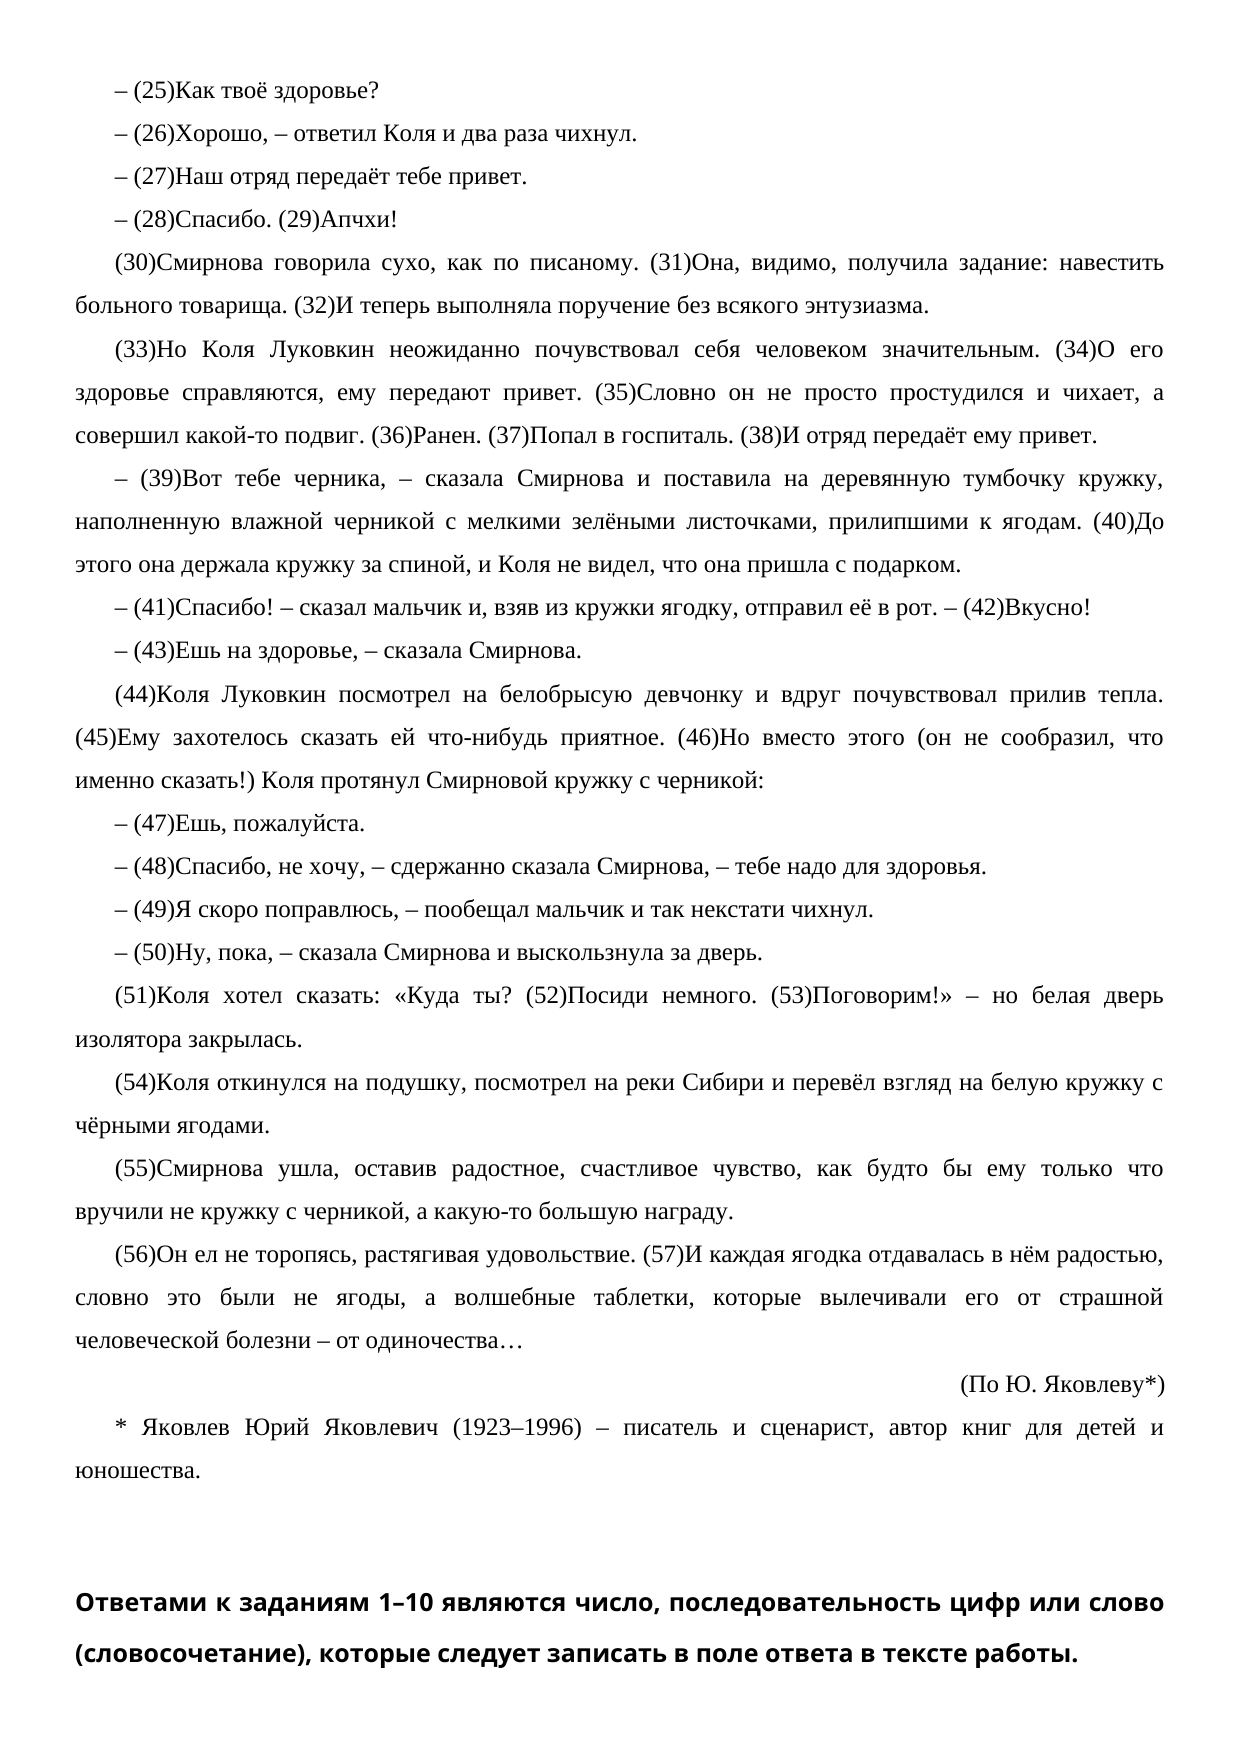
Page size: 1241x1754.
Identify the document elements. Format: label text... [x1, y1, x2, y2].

text (По Ю. Яковлеву*) [75, 1369, 1165, 1397]
text * Яковлев Юрий Яковлевич (1923–1996) – писатель и сценарист, автор книг для детей и юношества. [75, 1412, 1165, 1484]
text – (47)Ешь, пожалуйста. [75, 808, 1165, 837]
text – (43)Ешь на здоровье, – сказала Смирнова. [75, 636, 1165, 664]
text – (48)Спасибо, не хочу, – сдержанно сказала Смирнова, – тебе надо для здоровья. [75, 851, 1165, 880]
text (44)Коля Луковкин посмотрел на белобрысую девчонку и вдруг почувствовал прилив тепла. (45)Ему захотелось сказать ей что-нибудь приятное. (46)Но вместо этого (он не сообразил, что именно сказать!) Коля протянул Смирновой кружку с черникой: [75, 679, 1165, 794]
text – (50)Ну, пока, – сказала Смирнова и выскользнула за дверь. [75, 937, 1165, 966]
text Ответами к заданиям 1–10 являются число, последовательность цифр или слово (словосочетание), которые следует записать в поле ответа в тексте работы. [75, 1584, 1165, 1669]
text (33)Но Коля Луковкин неожиданно почувствовал себя человеком значительным. (34)О его здоровье справляются, ему передают привет. (35)Словно он не просто простудился и чихает, а совершил какой-то подвиг. (36)Ранен. (37)Попал в госпиталь. (38)И отряд передаёт ему привет. [75, 334, 1165, 449]
text (51)Коля хотел сказать: «Куда ты? (52)Посиди немного. (53)Поговорим!» – но белая дверь изолятора закрылась. [75, 981, 1165, 1052]
text (54)Коля откинулся на подушку, посмотрел на реки Сибири и перевёл взгляд на белую кружку с чёрными ягодами. [75, 1067, 1165, 1139]
text – (41)Спасибо! – сказал мальчик и, взяв из кружки ягодку, отправил её в рот. – (42)Вкусно! [75, 592, 1165, 621]
text (55)Смирнова ушла, оставив радостное, счастливое чувство, как будто бы ему только что вручили не кружку с черникой, а какую-то большую награду. [75, 1153, 1165, 1225]
text (56)Он ел не торопясь, растягивая удовольствие. (57)И каждая ягодка отдавалась в нём радостью, словно это были не ягоды, а волшебные таблетки, которые вылечивали его от страшной человеческой болезни – от одиночества… [75, 1239, 1165, 1354]
text (30)Смирнова говорила сухо, как по писаному. (31)Она, видимо, получила задание: навестить больного товарища. (32)И теперь выполняла поручение без всякого энтузиазма. [75, 247, 1165, 319]
text – (49)Я скоро поправлюсь, – пообещал мальчик и так некстати чихнул. [75, 894, 1165, 923]
text – (27)Наш отряд передаёт тебе привет. [75, 161, 1165, 190]
text – (39)Вот тебе черника, – сказала Смирнова и поставила на деревянную тумбочку кружку, наполненную влажной черникой с мелкими зелёными листочками, прилипшими к ягодам. (40)До этого она держала кружку за спиной, и Коля не видел, что она пришла с подарком. [75, 463, 1165, 578]
text – (26)Хорошо, – ответил Коля и два раза чихнул. [75, 118, 1165, 147]
text – (28)Спасибо. (29)Апчхи! [75, 204, 1165, 233]
text – (25)Как твоё здоровье? [75, 75, 1165, 104]
